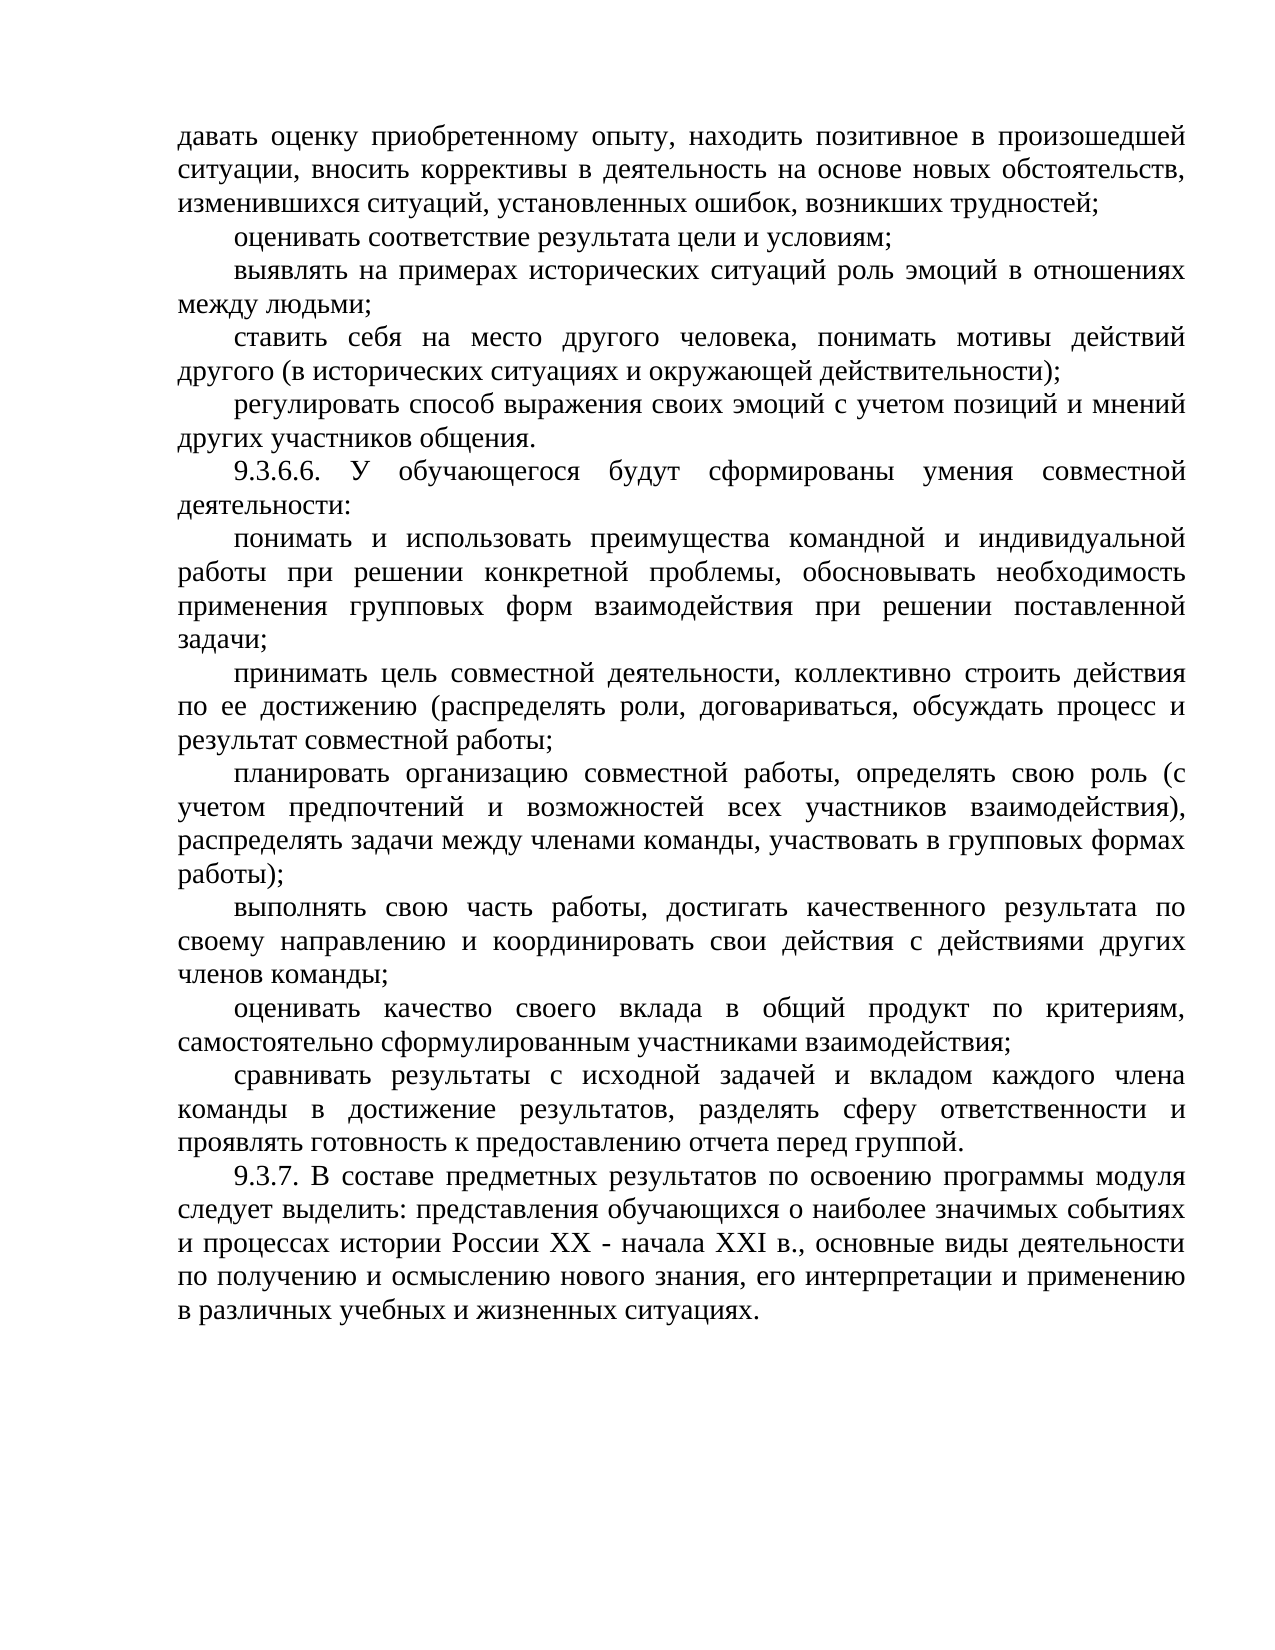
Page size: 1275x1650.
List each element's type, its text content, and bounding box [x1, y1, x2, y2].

text планировать организацию совместной работы, определять свою роль (с учетом предпочтений и возможностей всех участников взаимодействия), распределять задачи между членами команды, участвовать в групповых формах работы); [177, 755, 1186, 889]
text оценивать соответствие результата цели и условиям; [177, 219, 1186, 252]
text выявлять на примерах исторических ситуаций роль эмоций в отношениях между людьми; [177, 252, 1186, 319]
text оценивать качество своего вклада в общий продукт по критериям, самостоятельно сформулированным участниками взаимодействия; [177, 990, 1186, 1057]
text принимать цель совместной деятельности, коллективно строить действия по ее достижению (распределять роли, договариваться, обсуждать процесс и результат совместной работы; [177, 655, 1186, 755]
text регулировать способ выражения своих эмоций с учетом позиций и мнений других участников общения. [177, 386, 1186, 453]
text 9.3.7. В составе предметных результатов по освоению программы модуля следует выделить: представления обучающихся о наиболее значимых событиях и процессах истории России XX - начала XXI в., основные виды деятельности по получению и осмыслению нового знания, его интерпретации и применению в различных учебных и жизненных ситуациях. [177, 1158, 1186, 1326]
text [177, 118, 1186, 219]
text выполнять свою часть работы, достигать качественного результата по своему направлению и координировать свои действия с действиями других членов команды; [177, 889, 1186, 990]
text сравнивать результаты с исходной задачей и вкладом каждого члена команды в достижение результатов, разделять сферу ответственности и проявлять готовность к предоставлению отчета перед группой. [177, 1057, 1186, 1158]
text ставить себя на место другого человека, понимать мотивы действий другого (в исторических ситуациях и окружающей действительности); [177, 319, 1186, 386]
text 9.3.6.6. У обучающегося будут сформированы умения совместной деятельности: [177, 453, 1186, 521]
text понимать и использовать преимущества командной и индивидуальной работы при решении конкретной проблемы, обосновывать необходимость применения групповых форм взаимодействия при решении поставленной задачи; [177, 521, 1186, 655]
